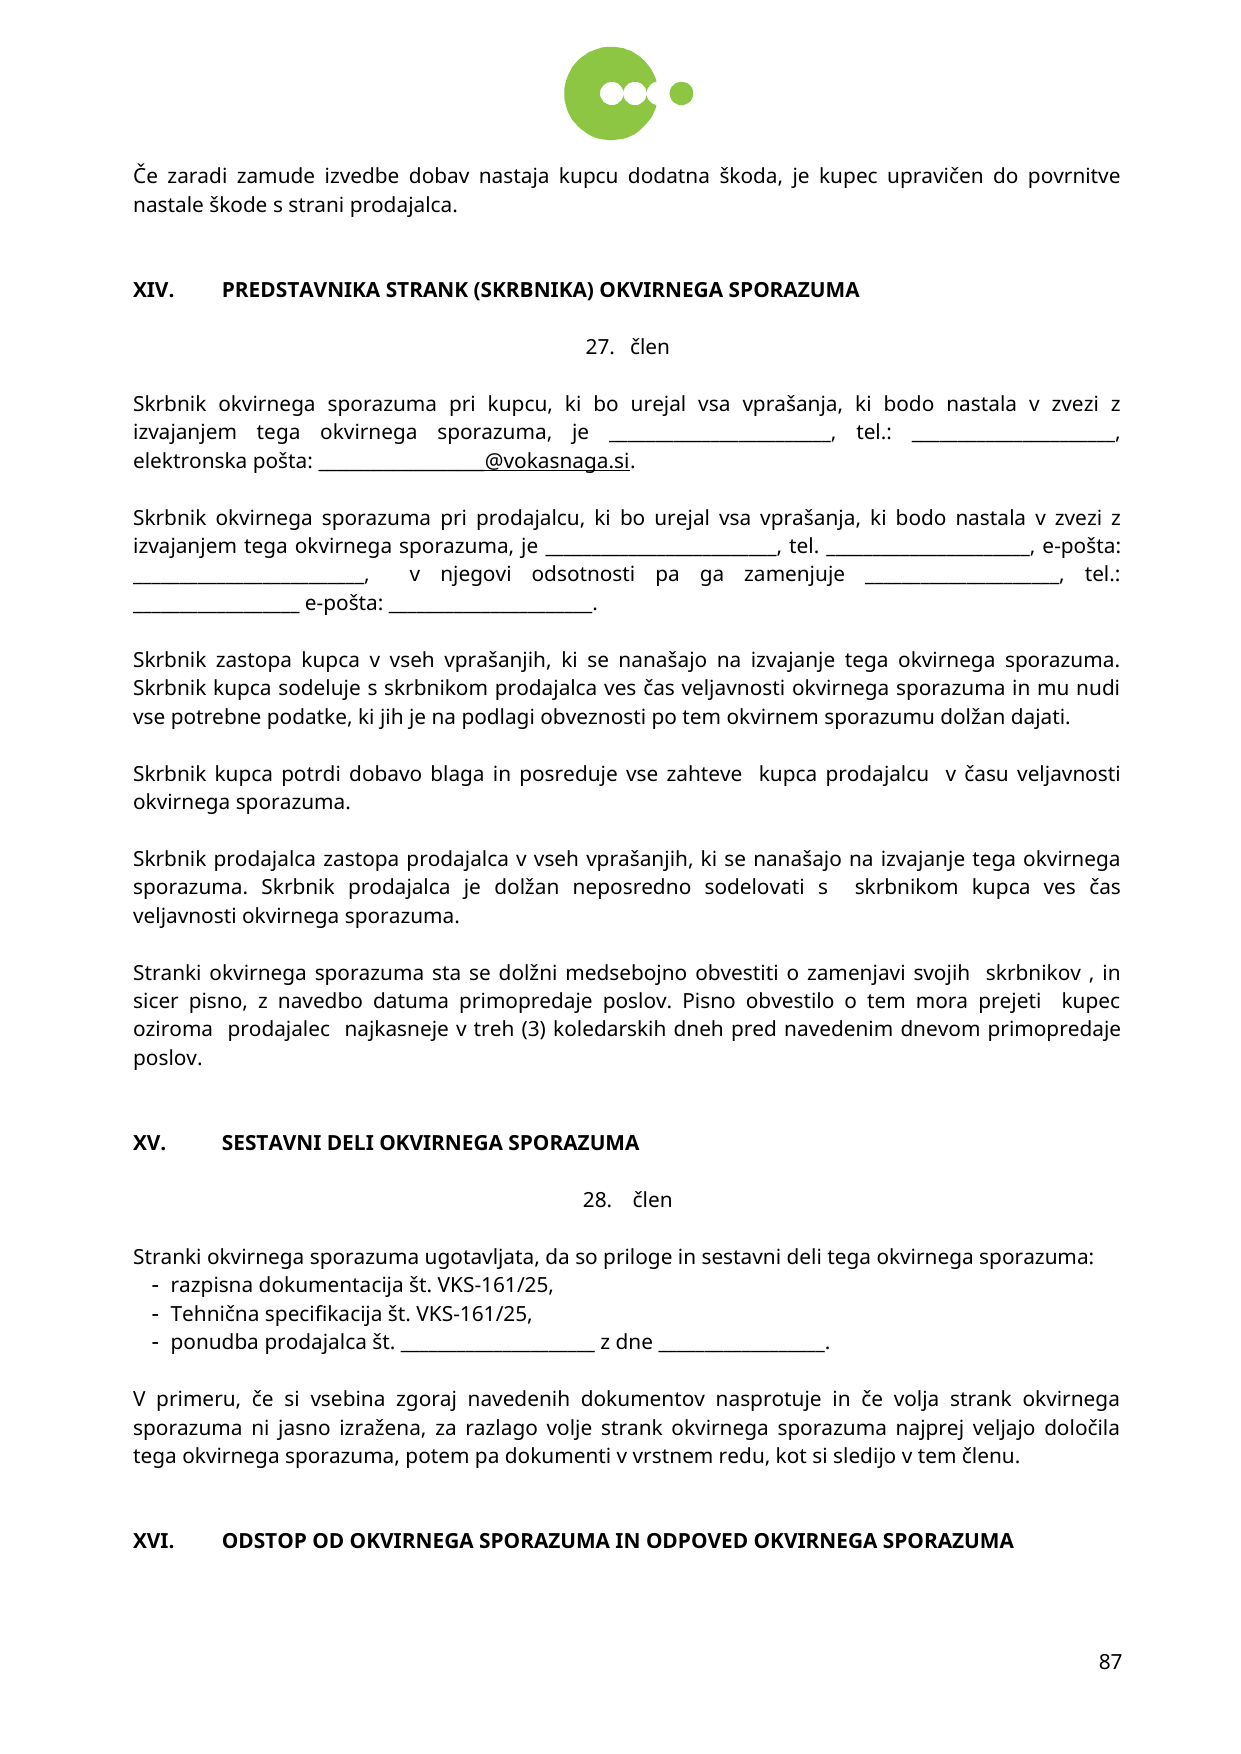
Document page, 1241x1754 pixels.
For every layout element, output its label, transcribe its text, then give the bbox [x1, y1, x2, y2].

list Tehnična specifikacija št. VKS-161/25, [152, 1299, 1122, 1327]
text Skrbnik zastopa kupca v vseh vprašanjih, ki se nanašajo na izvajanje tega okvirnega sporazuma. Skrbnik kupca sodeluje s skrbnikom prodajalca ves čas veljavnosti okvirnega sporazuma in mu nudi vse potrebne podatke, ki jih je na podlagi obveznosti po tem okvirnem sporazumu dolžan dajati. [133, 645, 1122, 730]
list člen [133, 332, 1122, 361]
text Skrbnik okvirnega sporazuma pri kupcu, ki bo urejal vsa vprašanja, ki bodo nastala v zvezi z izvajanjem tega okvirnega sporazuma, je ________________________, tel.: ______________________, elektronska pošta: __________________@vokasnaga.si. [133, 389, 1122, 474]
list ODSTOP OD OKVIRNEGA SPORAZUMA IN ODPOVED OKVIRNEGA SPORAZUMA [133, 1526, 1122, 1555]
list člen [133, 1185, 1122, 1214]
list ponudba prodajalca št. _____________________ z dne __________________. [152, 1327, 1122, 1356]
text V primeru, če si vsebina zgoraj navedenih dokumentov nasprotuje in če volja strank okvirnega sporazuma ni jasno izražena, za razlago volje strank okvirnega sporazuma najprej veljajo določila tega okvirnega sporazuma, potem pa dokumenti v vrstnem redu, kot si sledijo v tem členu. [133, 1384, 1122, 1469]
list PREDSTAVNIKA STRANK (SKRBNIKA) OKVIRNEGA SPORAZUMA [133, 275, 1122, 304]
list SESTAVNI DELI OKVIRNEGA SPORAZUMA [133, 1128, 1122, 1157]
text Skrbnik okvirnega sporazuma pri prodajalcu, ki bo urejal vsa vprašanja, ki bodo nastala v zvezi z izvajanjem tega okvirnega sporazuma, je _________________________, tel. ______________________, e-pošta: _________________________, v njegovi odsotnosti pa ga zamenjuje _____________________, tel.: __________________ e-pošta: ______________________. [133, 503, 1122, 616]
list razpisna dokumentacija št. VKS-161/25, [152, 1271, 1122, 1299]
text Stranki okvirnega sporazuma ugotavljata, da so priloge in sestavni deli tega okvirnega sporazuma: [133, 1242, 1122, 1271]
text Skrbnik prodajalca zastopa prodajalca v vseh vprašanjih, ki se nanašajo na izvajanje tega okvirnega sporazuma. Skrbnik prodajalca je dolžan neposredno sodelovati s skrbnikom kupca ves čas veljavnosti okvirnega sporazuma. [133, 844, 1122, 929]
text Stranki okvirnega sporazuma sta se dolžni medsebojno obvestiti o zamenjavi svojih skrbnikov , in sicer pisno, z navedbo datuma primopredaje poslov. Pisno obvestilo o tem mora prejeti kupec oziroma prodajalec najkasneje v treh (3) koledarskih dneh pred navedenim dnevom primopredaje poslov. [133, 958, 1122, 1071]
text Če zaradi zamude izvedbe dobav nastaja kupcu dodatna škoda, je kupec upravičen do povrnitve nastale škode s strani prodajalca. [133, 161, 1122, 218]
text Skrbnik kupca potrdi dobavo blaga in posreduje vse zahteve kupca prodajalcu v času veljavnosti okvirnega sporazuma. [133, 759, 1122, 816]
